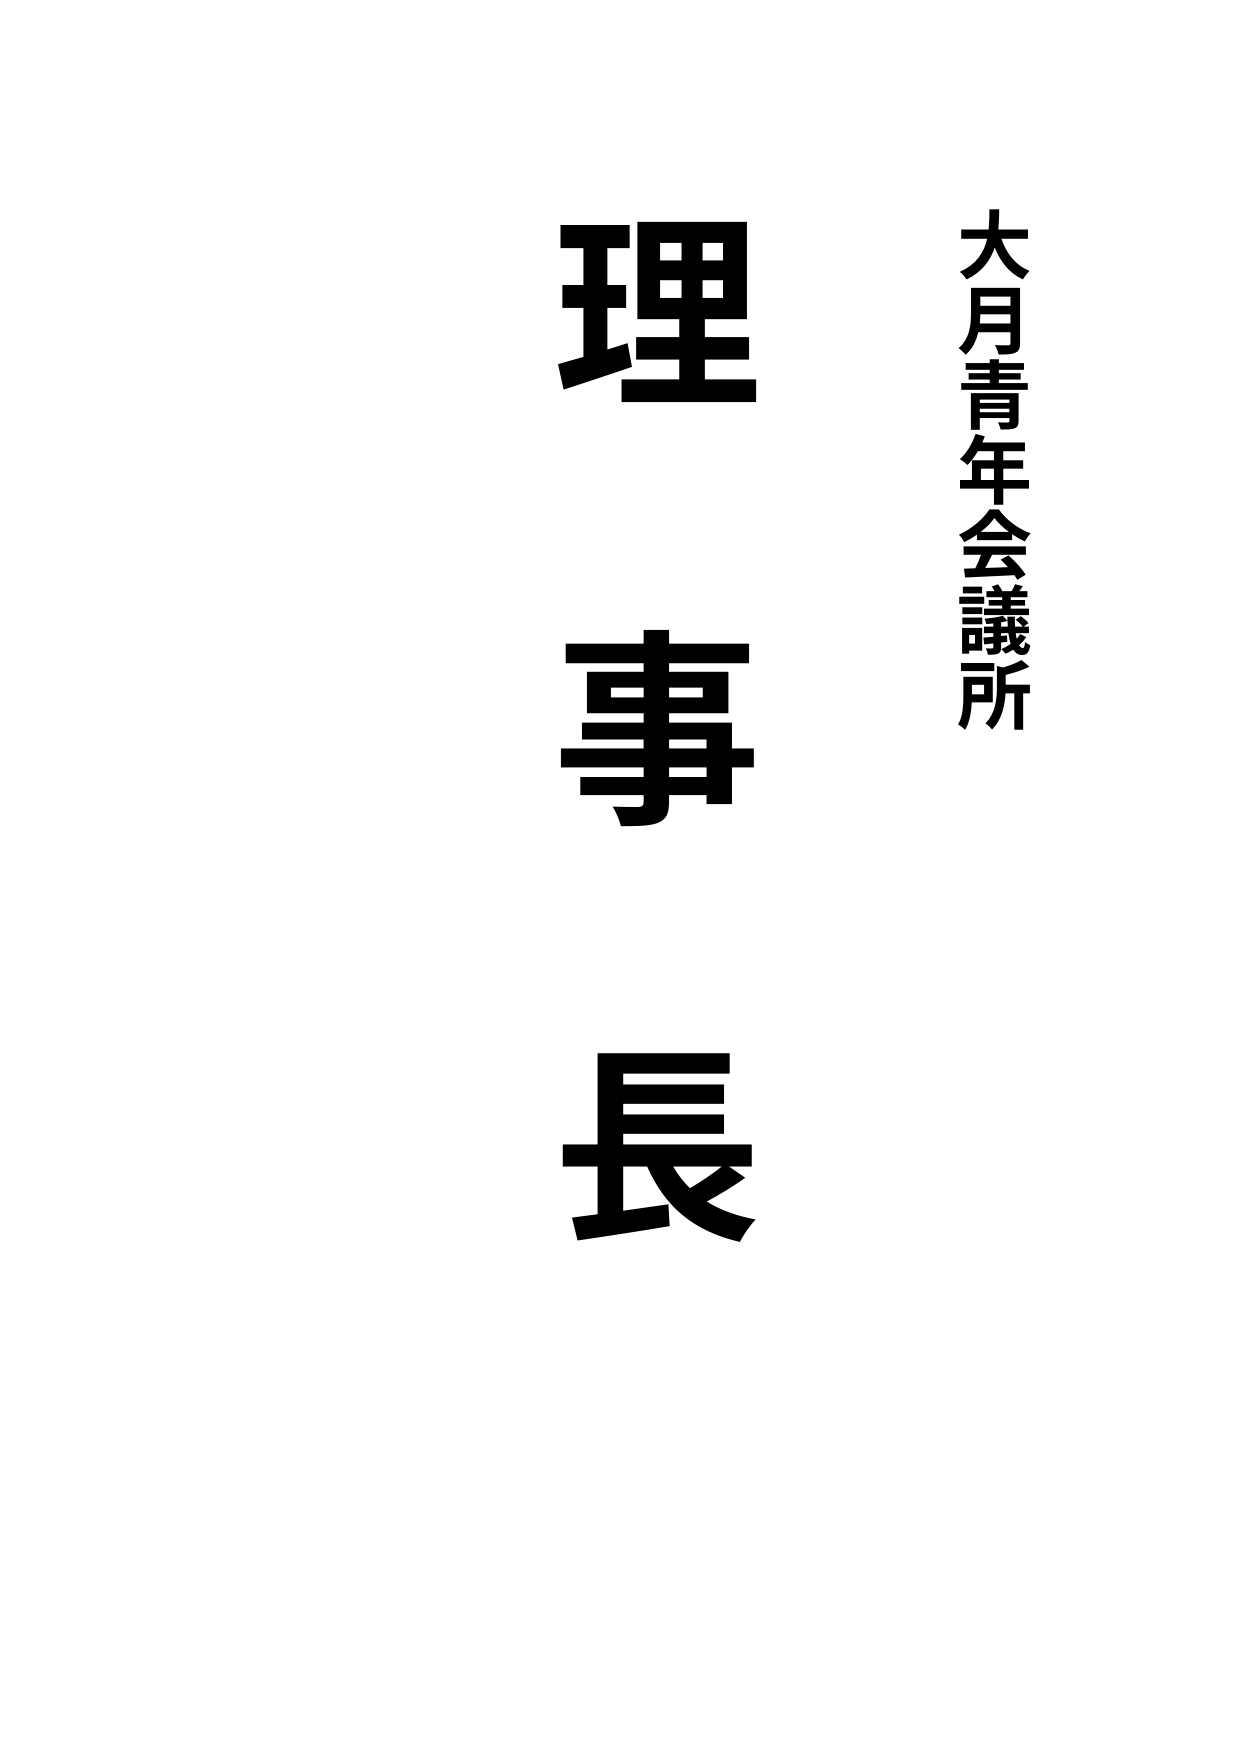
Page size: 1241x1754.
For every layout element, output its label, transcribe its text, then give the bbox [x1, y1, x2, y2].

text 理 事 長 [489, 207, 826, 1577]
text 大月青年会議所 [939, 207, 1051, 1577]
